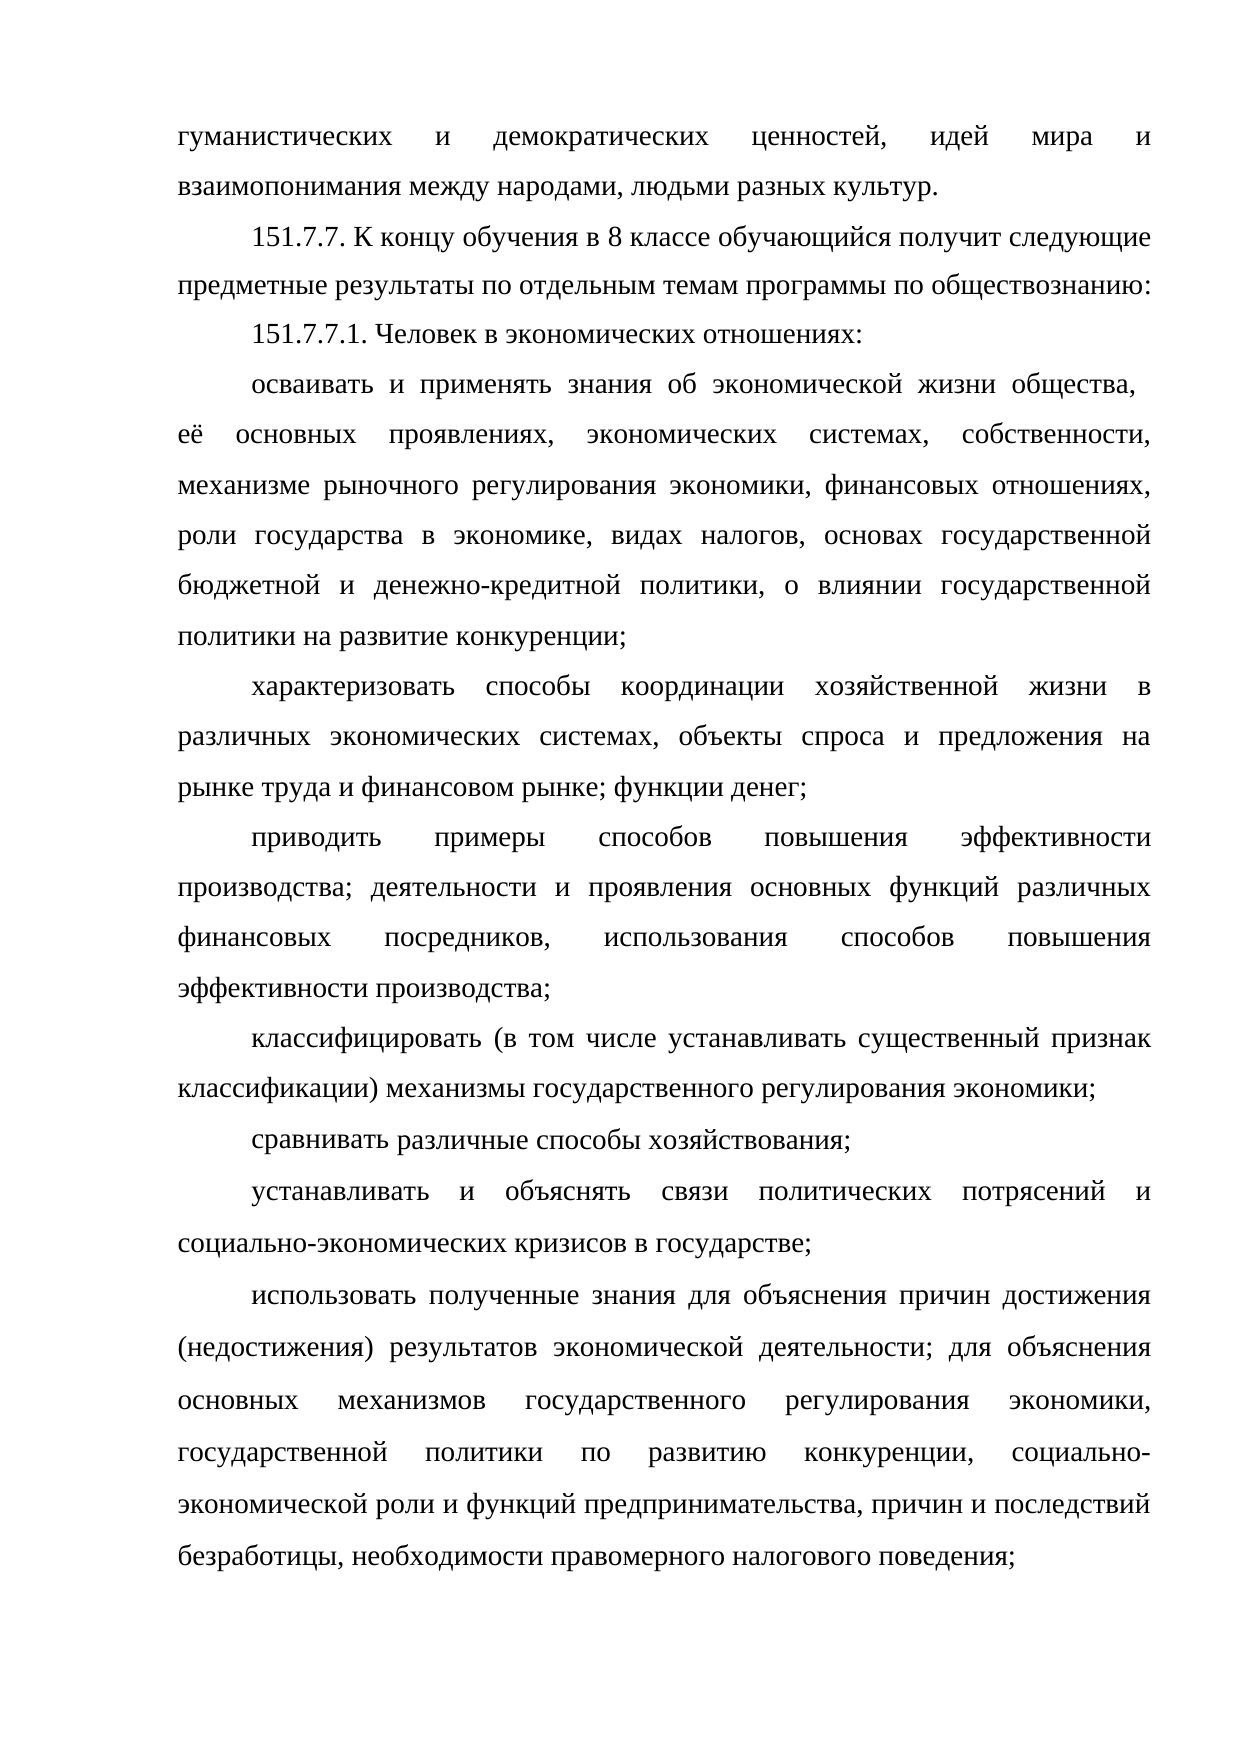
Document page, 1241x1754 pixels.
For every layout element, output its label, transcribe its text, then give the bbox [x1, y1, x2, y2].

text 151.7.7. К концу обучения в 8 классе обучающийся получит следующие предметные результаты по отдельным темам программы по обществознанию: [177, 219, 1152, 301]
text классифицировать (в том числе устанавливать существенный признак классификации) механизмы государственного регулирования экономики; [177, 1020, 1152, 1104]
text сравнивать различные способы хозяйствования; [177, 1121, 1152, 1156]
text характеризовать способы координации хозяйственной жизни в различных экономических системах, объекты спроса и предложения на рынке труда и финансовом рынке; функции денег; [177, 668, 1152, 802]
text устанавливать и объяснять связи политических потрясений и социально-экономических кризисов в государстве; [177, 1173, 1152, 1260]
text 151.7.7.1. Человек в экономических отношениях: [177, 316, 1152, 349]
text осваивать и применять знания об экономической жизни общества, её основных проявлениях, экономических системах, собственности, механизме рыночного регулирования экономики, финансовых отношениях, роли государства в экономике, видах налогов, основах государственной бюджетной и денежно-кредитной политики, о влиянии государственной политики на развитие конкуренции; [177, 366, 1152, 651]
text использовать полученные знания для объяснения причин достижения (недостижения) результатов экономической деятельности; для объяснения основных механизмов государственного регулирования экономики, государственной политики по развитию конкуренции, социально-экономической роли и функций предпринимательства, причин и последствий безработицы, необходимости правомерного налогового поведения; [177, 1277, 1152, 1573]
text приводить примеры способов повышения эффективности производства; деятельности и проявления основных функций различных финансовых посредников, использования способов повышения эффективности производства; [177, 819, 1152, 1003]
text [177, 118, 1152, 202]
